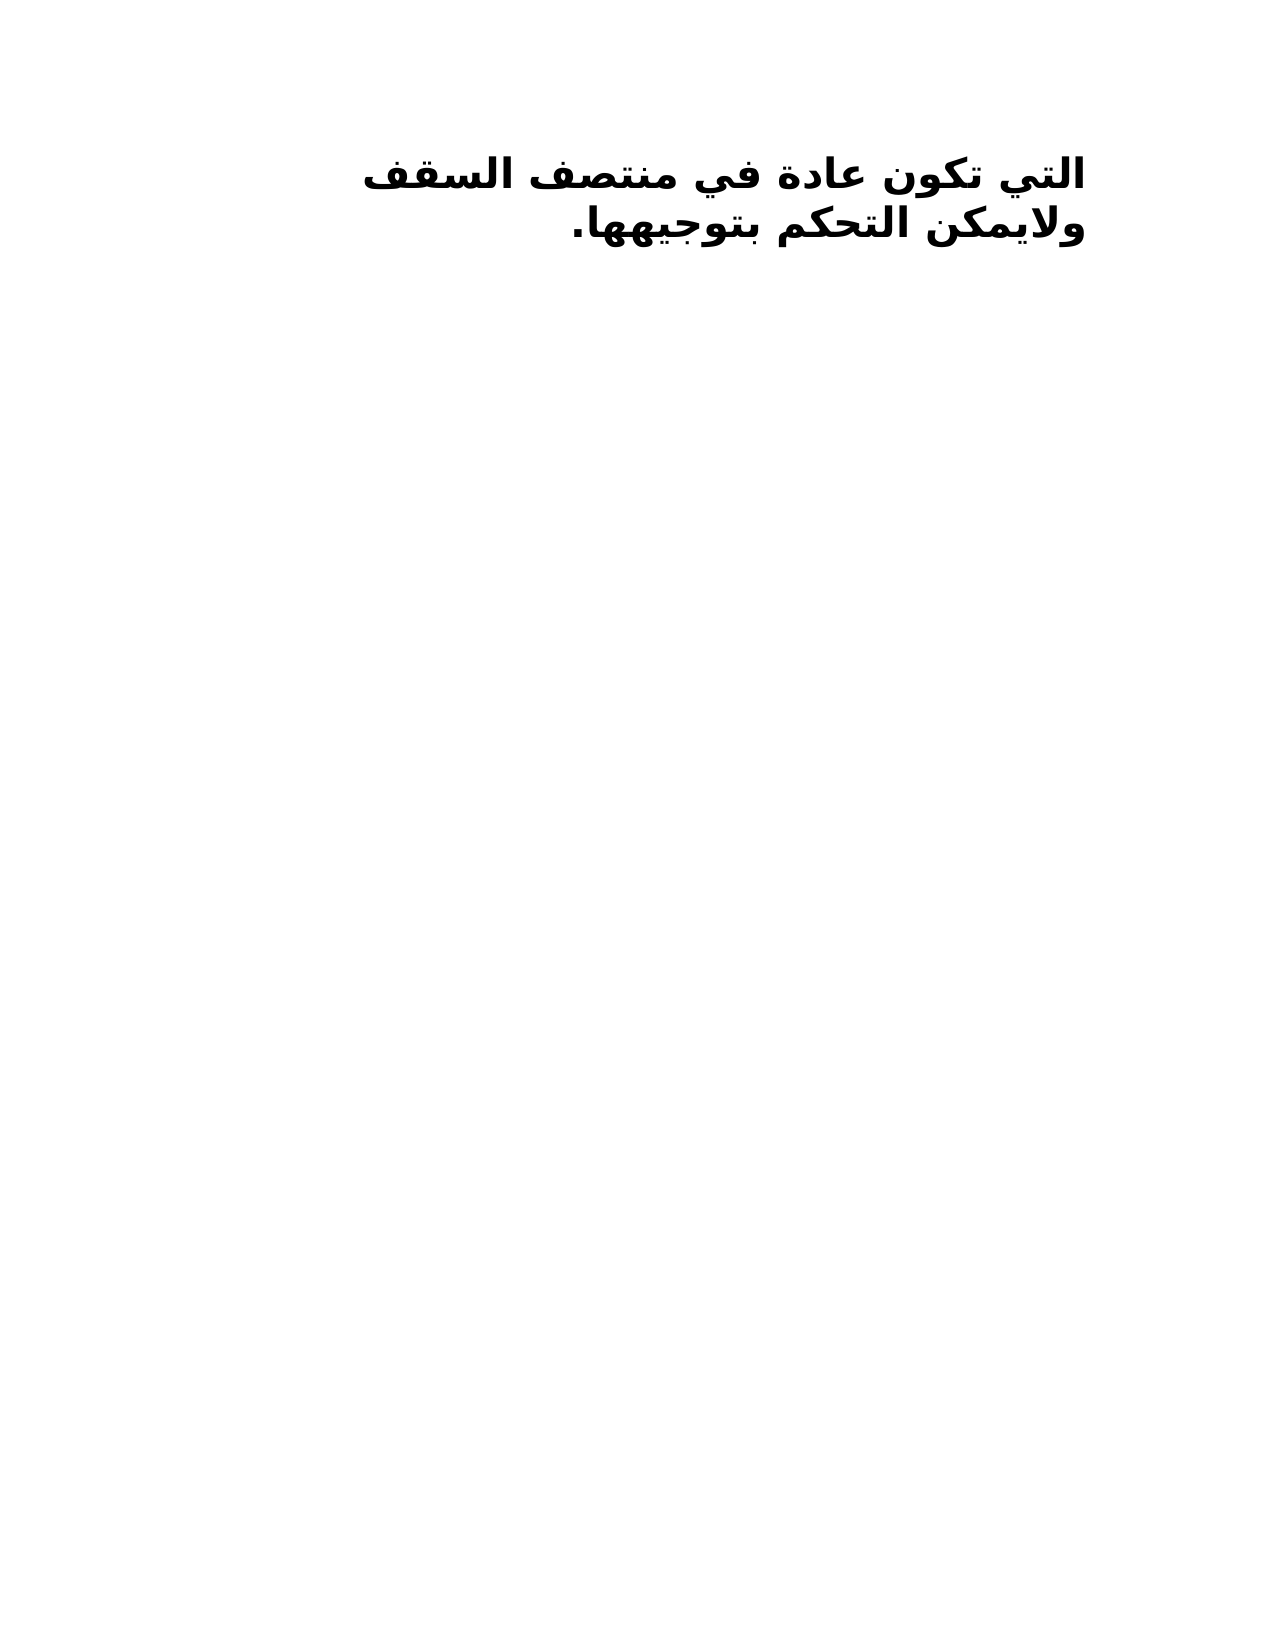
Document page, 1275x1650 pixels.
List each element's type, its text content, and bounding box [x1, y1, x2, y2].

text الألوان الثرية تحتاج جرأة في الاستخدام ودقة من التعامل معها .... فالطلاء الأحمر أو البرتقالي يملأ المكان بالدفء ويناسب غرف المكتب وغرف الجلوس التي تجمع العائلة بشكل يومي .... لكن لابد من مراعاة توزيع الأضواء في الغرفة .... وننصح باستخدام أضواء خافتة ومركزة على أجزاء محددة من الغرفة والإبتعاد عن استخدام الأضواء القوية التي تكون عادة في منتصف السقف ولايمكن التحكم بتوجيهها. [187, 150, 1087, 247]
